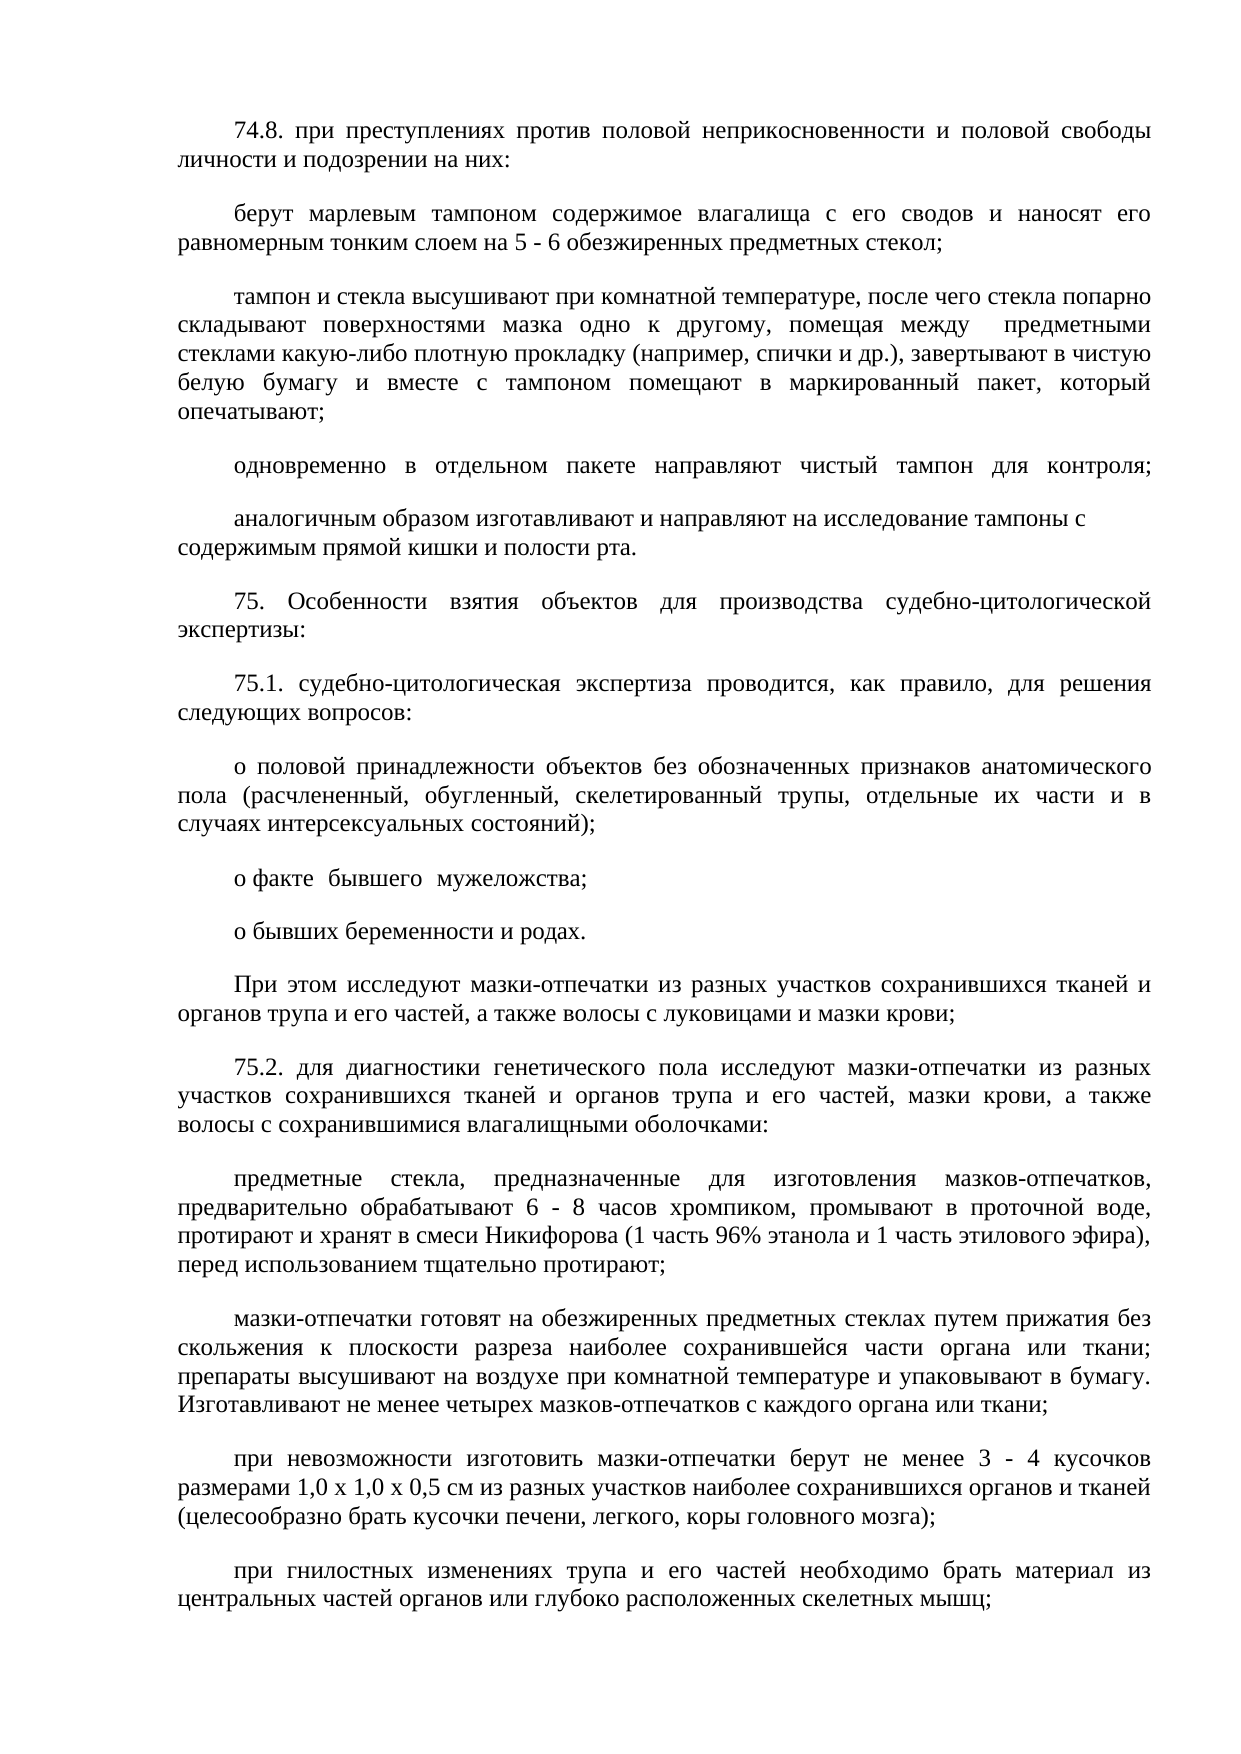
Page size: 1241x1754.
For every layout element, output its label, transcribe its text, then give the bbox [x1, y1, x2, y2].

text При этом исследуют мазки-отпечатки из разных участков сохранившихся тканей и органов трупа и его частей, а также волосы с луковицами и мазки крови; [177, 969, 1152, 1027]
text берут марлевым тампоном содержимое влагалища с его сводов и наносят его равномерным тонким слоем на 5 - 6 обезжиренных предметных стекол; [177, 198, 1152, 256]
list половой принадлежности объектов без обозначенных признаков анатомического пола (расчлененный, обугленный, скелетированный трупы, отдельные их части и в случаях интерсексуальных состояний); [177, 751, 1152, 837]
text содержимым прямой кишки и полости рта. [177, 532, 1165, 561]
text при гнилостных изменениях трупа и его частей необходимо брать материал из центральных частей органов или глубоко расположенных скелетных мышц; [177, 1555, 1152, 1612]
text мазки-отпечатки готовят на обезжиренных предметных стеклах путем прижатия без скольжения к плоскости разреза наиболее сохранившейся части органа или ткани; препараты высушивают на воздухе при комнатной температуре и упаковывают в бумагу. Изготавливают не менее четырех мазков-отпечатков с каждого органа или ткани; [177, 1303, 1152, 1418]
text при невозможности изготовить мазки-отпечатки берут не менее 3 - 4 кусочков размерами 1,0 x 1,0 x 0,5 см из разных участков наиболее сохранившихся органов и тканей (целесообразно брать кусочки печени, легкого, коры головного мозга); [177, 1443, 1152, 1530]
list при преступлениях против половой неприкосновенности и половой свободы личности и подозрении на них: [177, 115, 1152, 173]
text предметные стекла, предназначенные для изготовления мазков-отпечатков, предварительно обрабатывают 6 - 8 часов хромпиком, промывают в проточной воде, протирают и хранят в смеси Никифорова (1 часть 96% этанола и 1 часть этилового эфира), перед использованием тщательно протирают; [177, 1163, 1152, 1278]
text одновременно в отдельном пакете направляют чистый тампон для контроля; аналогичным образом изготавливают и направляют на исследование тампоны с [233, 425, 1152, 532]
list Особенности взятия объектов для производства судебно-цитологической экспертизы: [177, 586, 1152, 643]
list факте бывшего мужеложства; о бывших беременности и родах. [233, 863, 588, 945]
text тампон и стекла высушивают при комнатной температуре, после чего стекла попарно складывают поверхностями мазка одно к другому, помещая между предметными стеклами какую-либо плотную прокладку (например, спички и др.), завертывают в чистую белую бумагу и вместе с тампоном помещают в маркированный пакет, который опечатывают; [177, 281, 1152, 424]
list судебно-цитологическая экспертиза проводится, как правило, для решения следующих вопросов: [177, 668, 1152, 726]
list для диагностики генетического пола исследуют мазки-отпечатки из разных участков сохранившихся тканей и органов трупа и его частей, мазки крови, а также волосы с сохранившимися влагалищными оболочками: [177, 1052, 1152, 1138]
